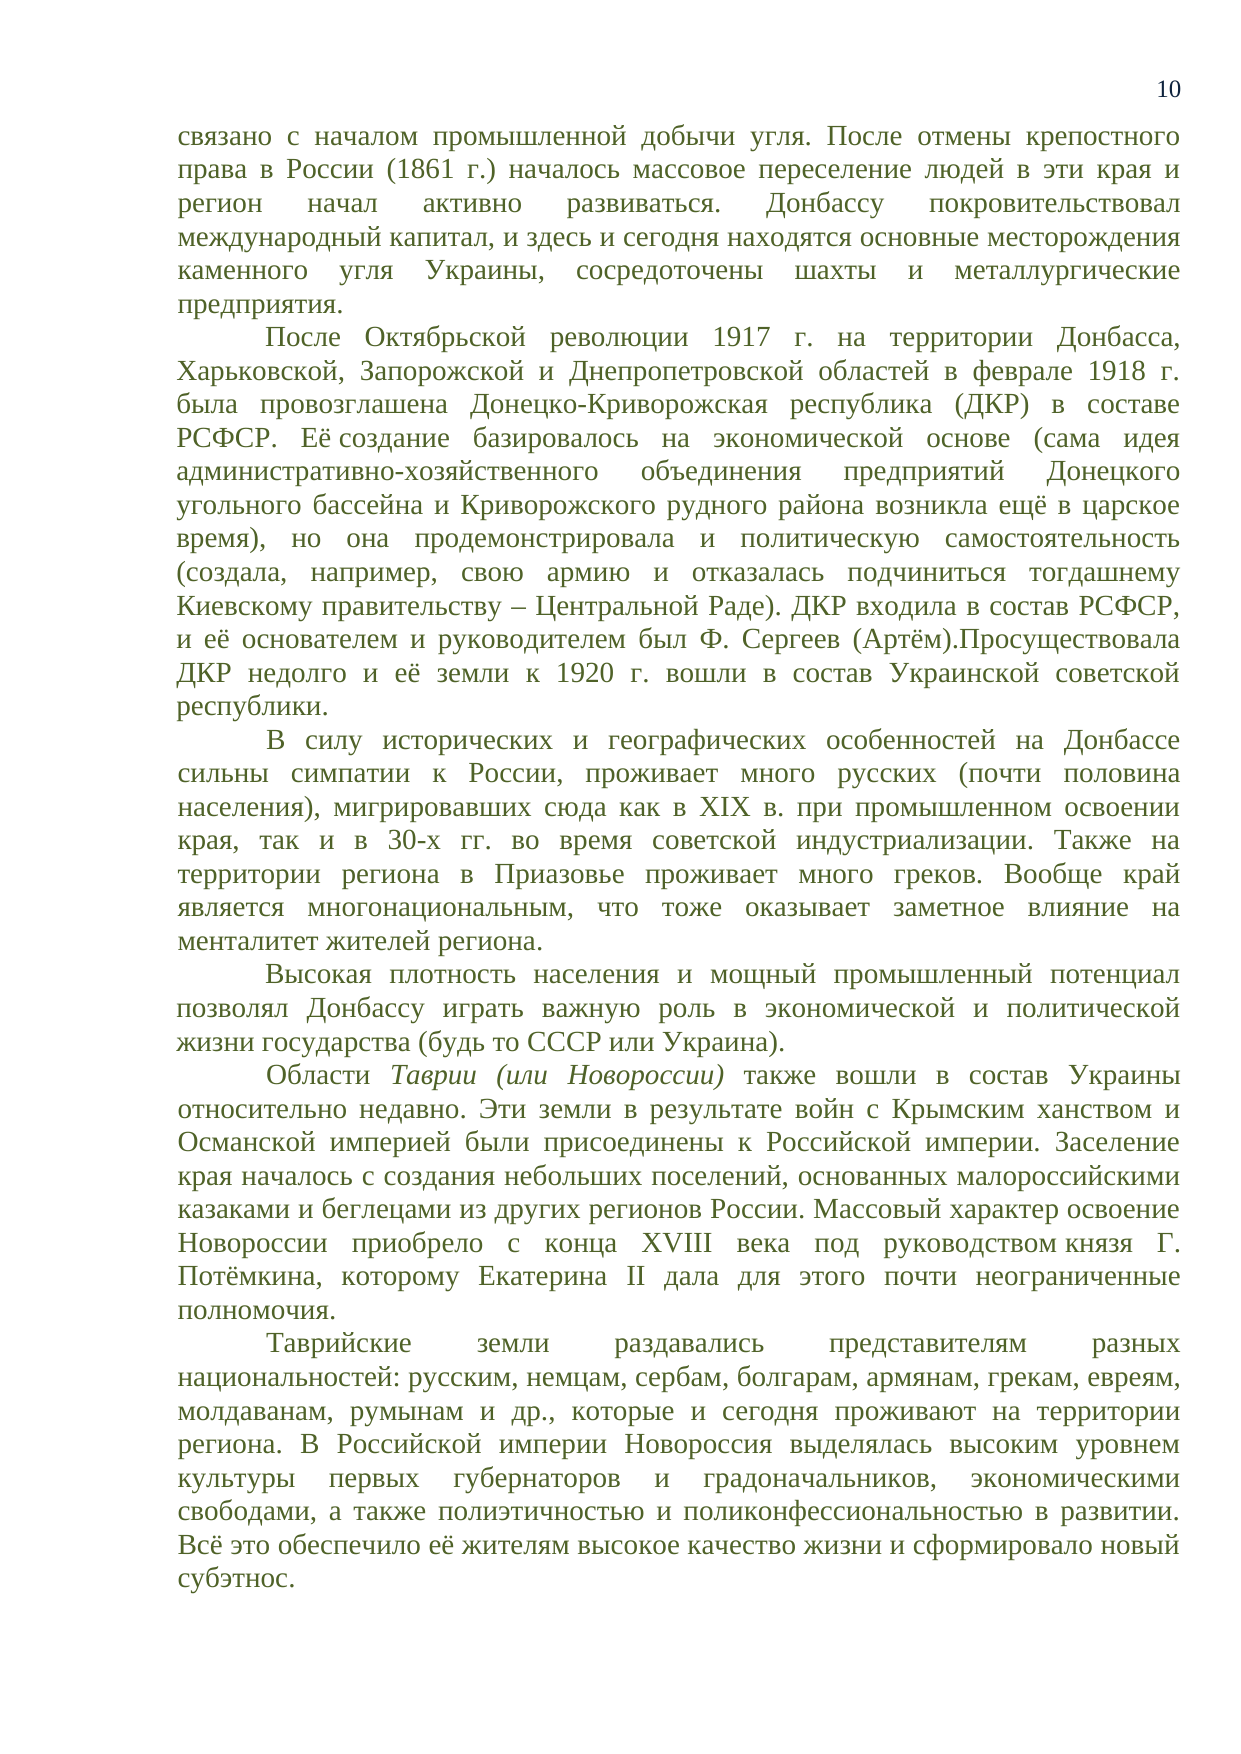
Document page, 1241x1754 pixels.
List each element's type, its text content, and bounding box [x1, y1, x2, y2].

text Области Таврии (или Новороссии) также вошли в состав Украины относительно недавно. Эти земли в результате войн с Крымским ханством и Османской империей были присоединены к Российской империи. Заселение края началось с создания небольших поселений, основанных малороссийскими казаками и беглецами из других регионов России. Массовый характер освоение Новороссии приобрело с конца XVIII века под руководством князя Г. Потёмкина, которому Екатерина II дала для этого почти неограниченные полномочия. [177, 1057, 1181, 1326]
text В силу исторических и географических особенностей на Донбассе сильны симпатии к России, проживает много русских (почти половина населения), мигрировавших сюда как в ХIХ в. при промышленном освоении края, так и в 30-х гг. во время советской индустриализации. Также на территории региона в Приазовье проживает много греков. Вообще край является многонациональным, что тоже оказывает заметное влияние на менталитет жителей региона. [177, 722, 1181, 957]
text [177, 118, 1181, 319]
text Высокая плотность населения и мощный промышленный потенциал позволял Донбассу играть важную роль в экономической и политической жизни государства (будь то СССР или Украина). [176, 957, 1181, 1057]
text Таврийские земли раздавались представителям разных национальностей: русским, немцам, сербам, болгарам, армянам, грекам, евреям, молдаванам, румынам и др., которые и сегодня проживают на территории региона. В Российской империи Новороссия выделялась высоким уровнем культуры первых губернаторов и градоначальников, экономическими свободами, а также полиэтичностью и поликонфессиональностью в развитии. Всё это обеспечило её жителям высокое качество жизни и сформировало новый субэтнос. [177, 1326, 1181, 1594]
text После Октябрьской революции 1917 г. на территории Донбасса, Харьковской, Запорожской и Днепропетровской областей в феврале 1918 г. была провозглашена Донецко-Криворожская республика (ДКР) в составе РСФСР. Её создание базировалось на экономической основе (сама идея административно-хозяйственного объединения предприятий Донецкого угольного бассейна и Криворожского рудного района возникла ещё в царское время), но она продемонстрировала и политическую самостоятельность (создала, например, свою армию и отказалась подчиниться тогдашнему Киевскому правительству – Центральной Раде). ДКР входила в состав РСФСР, и её основателем и руководителем был Ф. Сергеев (Артём).Просуществовала ДКР недолго и её земли к 1920 г. вошли в состав Украинской советской республики. [176, 319, 1181, 722]
